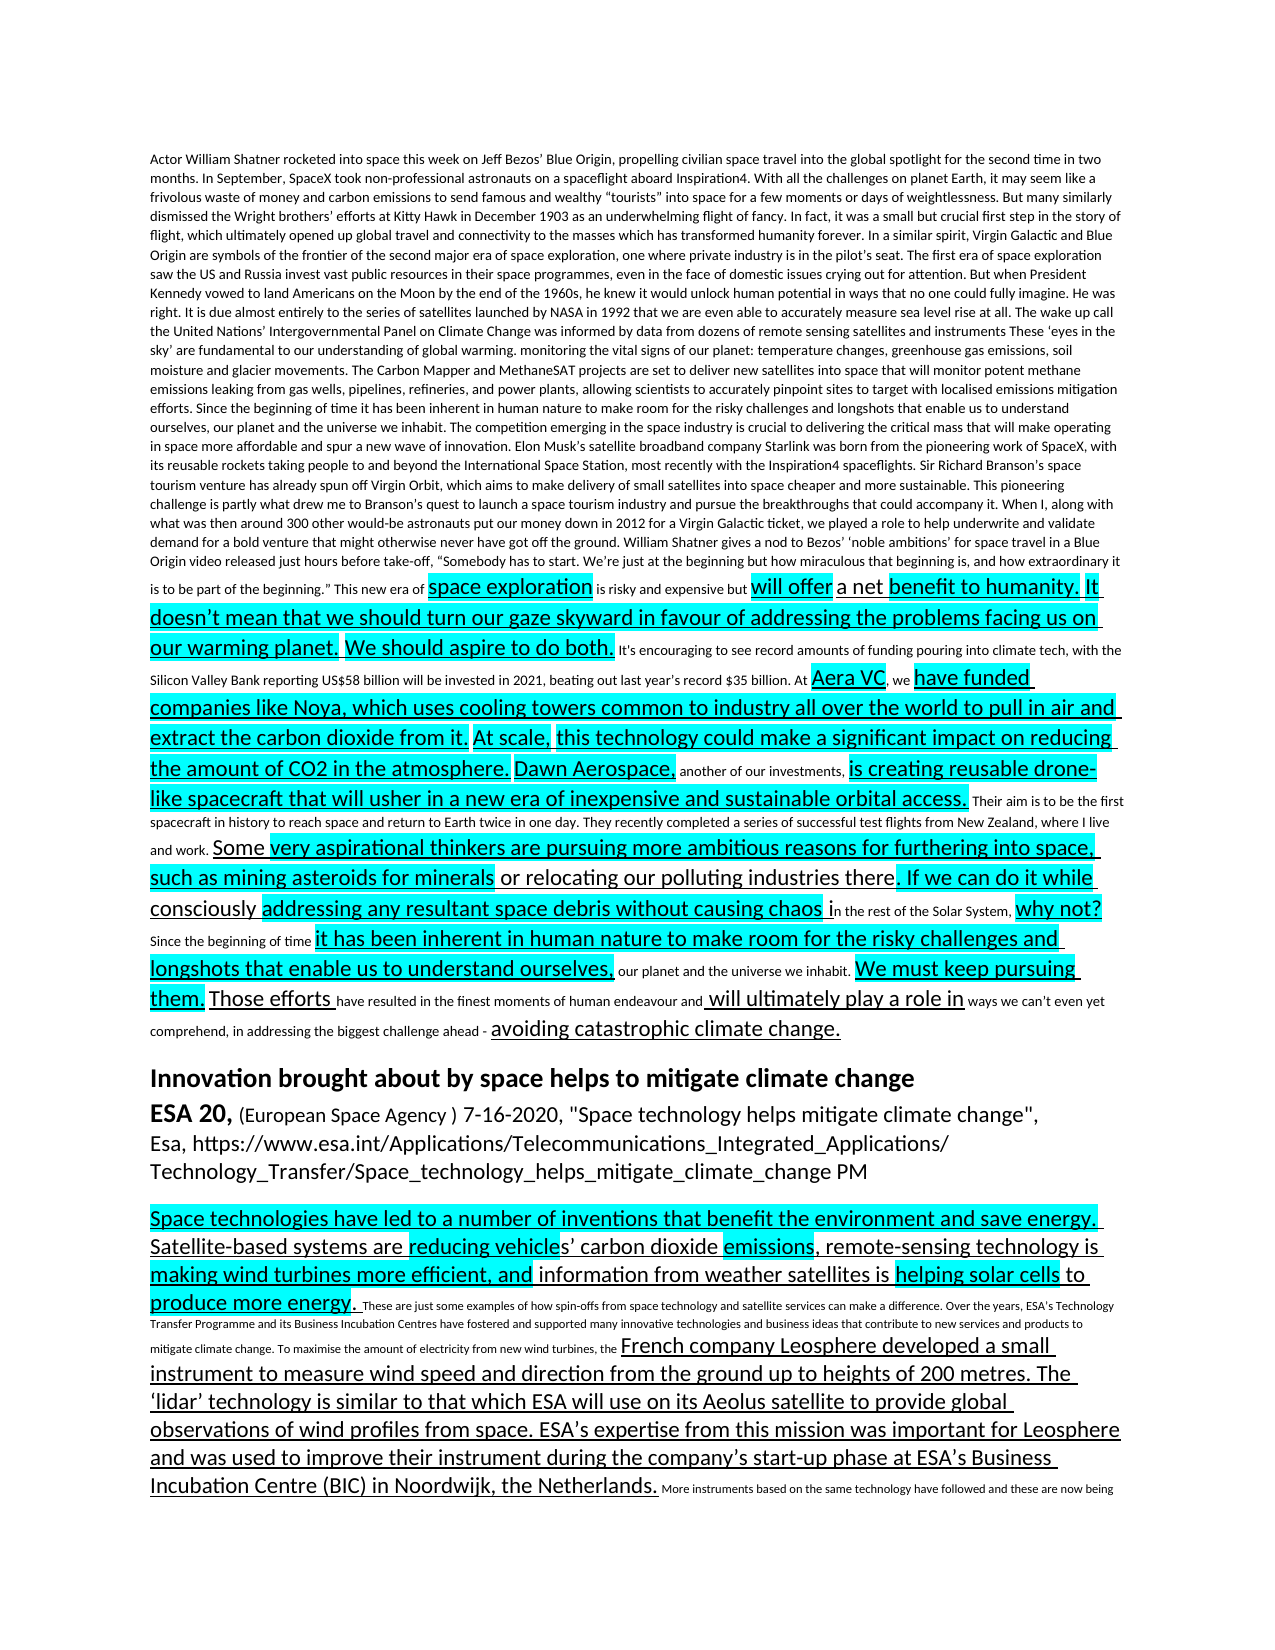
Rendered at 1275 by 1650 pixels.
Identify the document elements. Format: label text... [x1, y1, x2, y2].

text Actor William Shatner rocketed into space this week on Jeff Bezos’ Blue Origin, propelling civilian space travel into the global spotlight for the second time in two months. In September, SpaceX took non-professional astronauts on a spaceflight aboard Inspiration4. With all the challenges on planet Earth, it may seem like a frivolous waste of money and carbon emissions to send famous and wealthy “tourists” into space for a few moments or days of weightlessness. But many similarly dismissed the Wright brothers’ efforts at Kitty Hawk in December 1903 as an underwhelming flight of fancy. In fact, it was a small but crucial first step in the story of flight, which ultimately opened up global travel and connectivity to the masses which has transformed humanity forever. In a similar spirit, Virgin Galactic and Blue Origin are symbols of the frontier of the second major era of space exploration, one where private industry is in the pilot’s seat. The first era of space exploration saw the US and Russia invest vast public resources in their space programmes, even in the face of domestic issues crying out for attention. But when President Kennedy vowed to land Americans on the Moon by the end of the 1960s, he knew it would unlock human potential in ways that no one could fully imagine. He was right. It is due almost entirely to the series of satellites launched by NASA in 1992 that we are even able to accurately measure sea level rise at all. The wake up call the United Nations’ Intergovernmental Panel on Climate Change was informed by data from dozens of remote sensing satellites and instruments These ‘eyes in the sky’ are fundamental to our understanding of global warming. monitoring the vital signs of our planet: temperature changes, greenhouse gas emissions, soil moisture and glacier movements. The Carbon Mapper and MethaneSAT projects are set to deliver new satellites into space that will monitor potent methane emissions leaking from gas wells, pipelines, refineries, and power plants, allowing scientists to accurately pinpoint sites to target with localised emissions mitigation efforts. Since the beginning of time it has been inherent in human nature to make room for the risky challenges and longshots that enable us to understand ourselves, our planet and the universe we inhabit. The competition emerging in the space industry is crucial to delivering the critical mass that will make operating in space more affordable and spur a new wave of innovation. Elon Musk’s satellite broadband company Starlink was born from the pioneering work of SpaceX, with its reusable rockets taking people to and beyond the International Space Station, most recently with the Inspiration4 spaceflights. Sir Richard Branson’s space tourism venture has already spun off Virgin Orbit, which aims to make delivery of small satellites into space cheaper and more sustainable. This pioneering challenge is partly what drew me to Branson’s quest to launch a space tourism industry and pursue the breakthroughs that could accompany it. When I, along with what was then around 300 other would-be astronauts put our money down in 2012 for a Virgin Galactic ticket, we played a role to help underwrite and validate demand for a bold venture that might otherwise never have got off the ground. William Shatner gives a nod to Bezos’ ‘noble ambitions’ for space travel in a Blue Origin video released just hours before take-off, “Somebody has to start. We’re just at the beginning but how miraculous that beginning is, and how extraordinary it is to be part of the beginning.” This new era of space exploration is risky and expensive but will offer a net benefit to humanity. It doesn’t mean that we should turn our gaze skyward in favour of addressing the problems facing us on our warming planet. We should aspire to do both. It's encouraging to see record amounts of funding pouring into climate tech, with the Silicon Valley Bank reporting US$58 billion will be invested in 2021, beating out last year’s record $35 billion. At Aera VC, we have funded companies like Noya, which uses cooling towers common to industry all over the world to pull in air and extract the carbon dioxide from it. At scale, this technology could make a significant impact on reducing the amount of CO2 in the atmosphere. Dawn Aerospace, another of our investments, is creating reusable drone-like spacecraft that will usher in a new era of inexpensive and sustainable orbital access. Their aim is to be the first spacecraft in history to reach space and return to Earth twice in one day. They recently completed a series of successful test flights from New Zealand, where I live and work. Some very aspirational thinkers are pursuing more ambitious reasons for furthering into space, such as mining asteroids for minerals or relocating our polluting industries there. If we can do it while consciously addressing any resultant space debris without causing chaos in the rest of the Solar System, why not? Since the beginning of time it has been inherent in human nature to make room for the risky challenges and longshots that enable us to understand ourselves, our planet and the universe we inhabit. We must keep pursuing them. Those efforts have resulted in the finest moments of human endeavour and will ultimately play a role in ways we can’t even yet comprehend, in addressing the biggest challenge ahead - avoiding catastrophic climate change. [150, 150, 1125, 1043]
text ESA 20, (European Space Agency ) 7-16-2020, "Space technology helps mitigate climate change", Esa, https://www.esa.int/Applications/Telecommunications_Integrated_Applications/Technology_Transfer/Space_technology_helps_mitigate_climate_change PM [150, 1096, 1125, 1185]
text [150, 1204, 1125, 1499]
text Innovation brought about by space helps to mitigate climate change [150, 1061, 1125, 1094]
